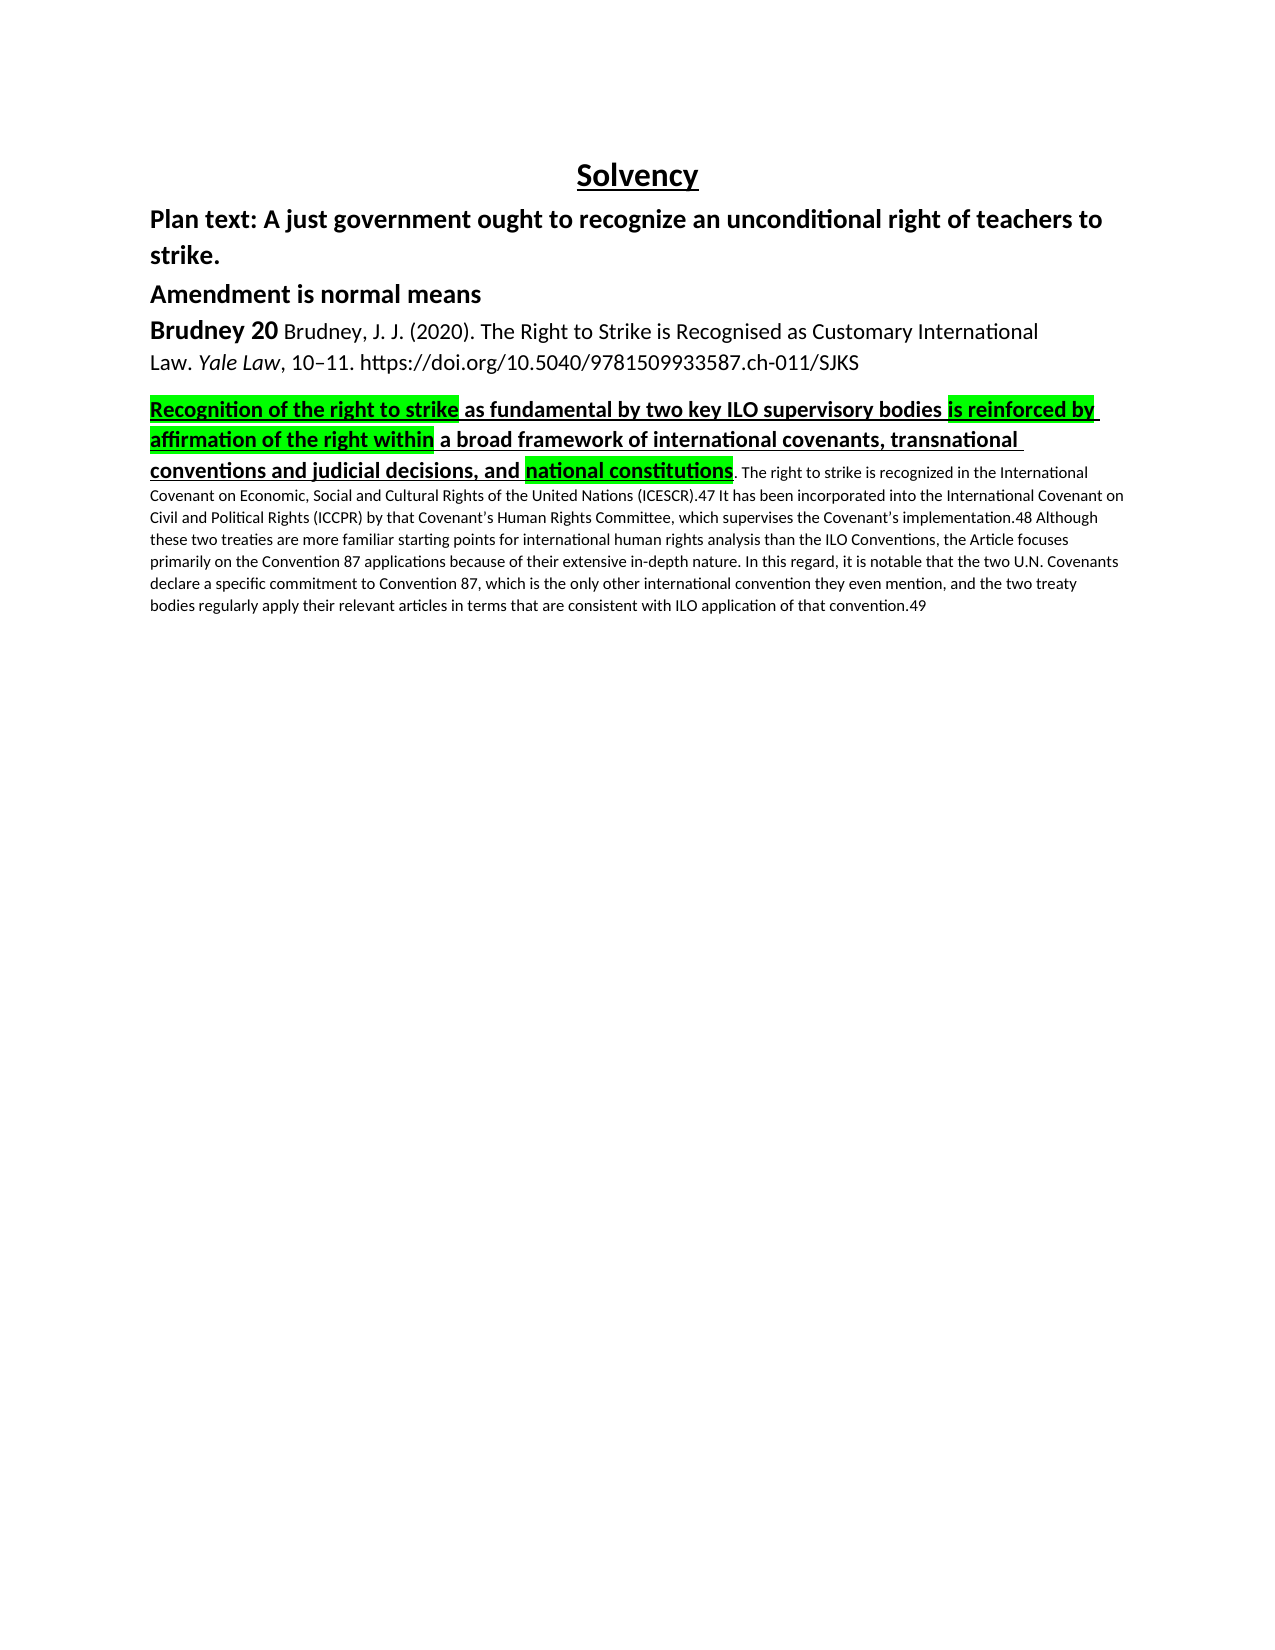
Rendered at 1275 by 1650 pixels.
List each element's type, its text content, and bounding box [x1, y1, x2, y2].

subtitle Solvency [150, 154, 1125, 195]
subtitle Amendment is normal means [150, 278, 1125, 311]
subtitle Plan text: A just government ought to recognize an unconditional right of teachers to strike. [150, 202, 1125, 271]
text Brudney 20 Brudney, J. J. (2020). The Right to Strike is Recognised as Customary International Law. Yale Law, 10–11. https://doi.org/10.5040/9781509933587.ch-011/SJKS [150, 313, 1125, 377]
text Recognition of the right to strike as fundamental by two key ILO supervisory bodies is reinforced by affirmation of the right within a broad framework of international covenants, transnational conventions and judicial decisions, and national constitutions. The right to strike is recognized in the International Covenant on Economic, Social and Cultural Rights of the United Nations (ICESCR).47 It has been incorporated into the International Covenant on Civil and Political Rights (ICCPR) by that Covenant’s Human Rights Committee, which supervises the Covenant’s implementation.48 Although these two treaties are more familiar starting points for international human rights analysis than the ILO Conventions, the Article focuses primarily on the Convention 87 applications because of their extensive in-depth nature. In this regard, it is notable that the two U.N. Covenants declare a specific commitment to Convention 87, which is the only other international convention they even mention, and the two treaty bodies regularly apply their relevant articles in terms that are consistent with ILO application of that convention.49 [150, 395, 1125, 615]
